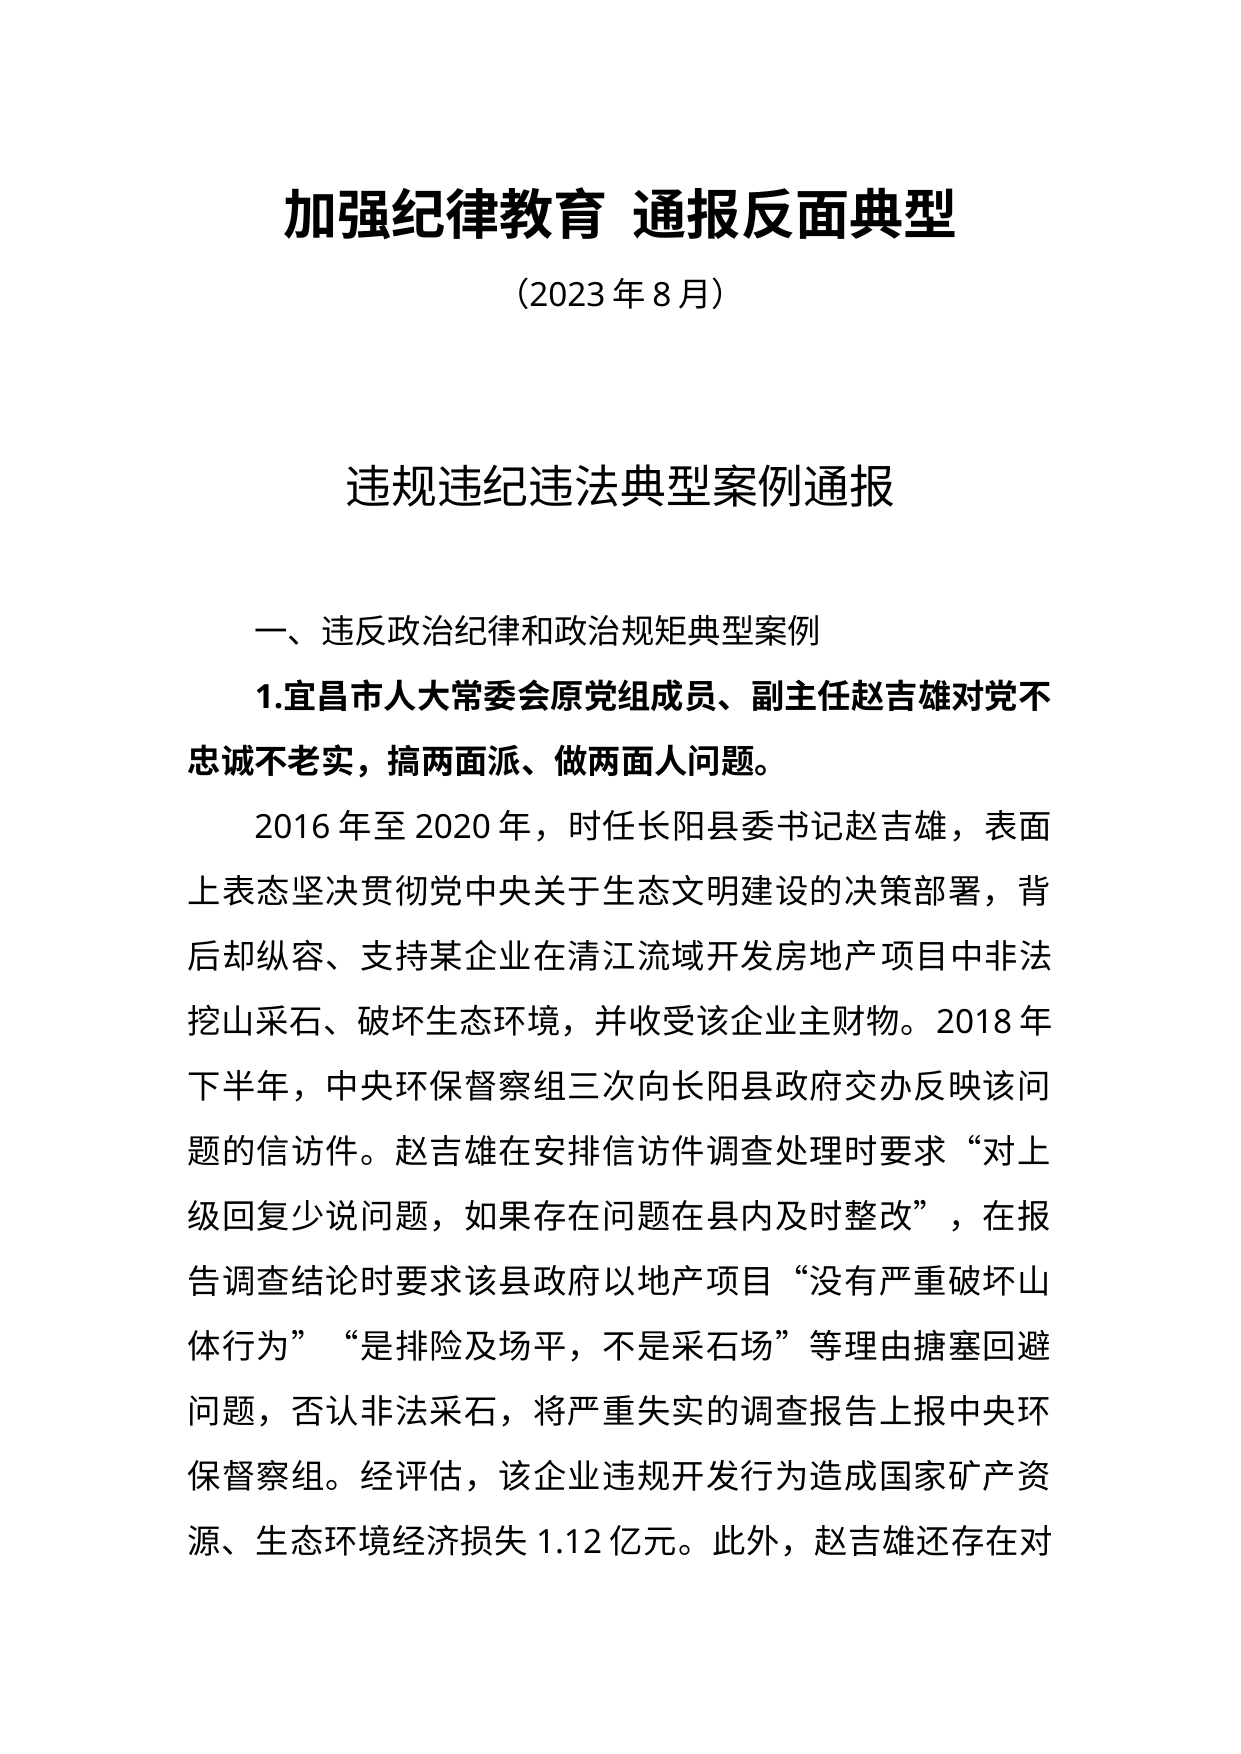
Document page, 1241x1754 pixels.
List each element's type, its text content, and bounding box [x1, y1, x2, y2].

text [187, 792, 1053, 1572]
text 一、违反政治纪律和政治规矩典型案例 [187, 597, 1053, 662]
text 1.宜昌市人大常委会原党组成员、副主任赵吉雄对党不忠诚不老实，搞两面派、做两面人问题。 [187, 662, 1053, 792]
text 违规违纪违法典型案例通报 [187, 434, 1053, 532]
text 加强纪律教育 通报反面典型 [187, 162, 1053, 259]
text （2023年8月） [187, 259, 1053, 324]
